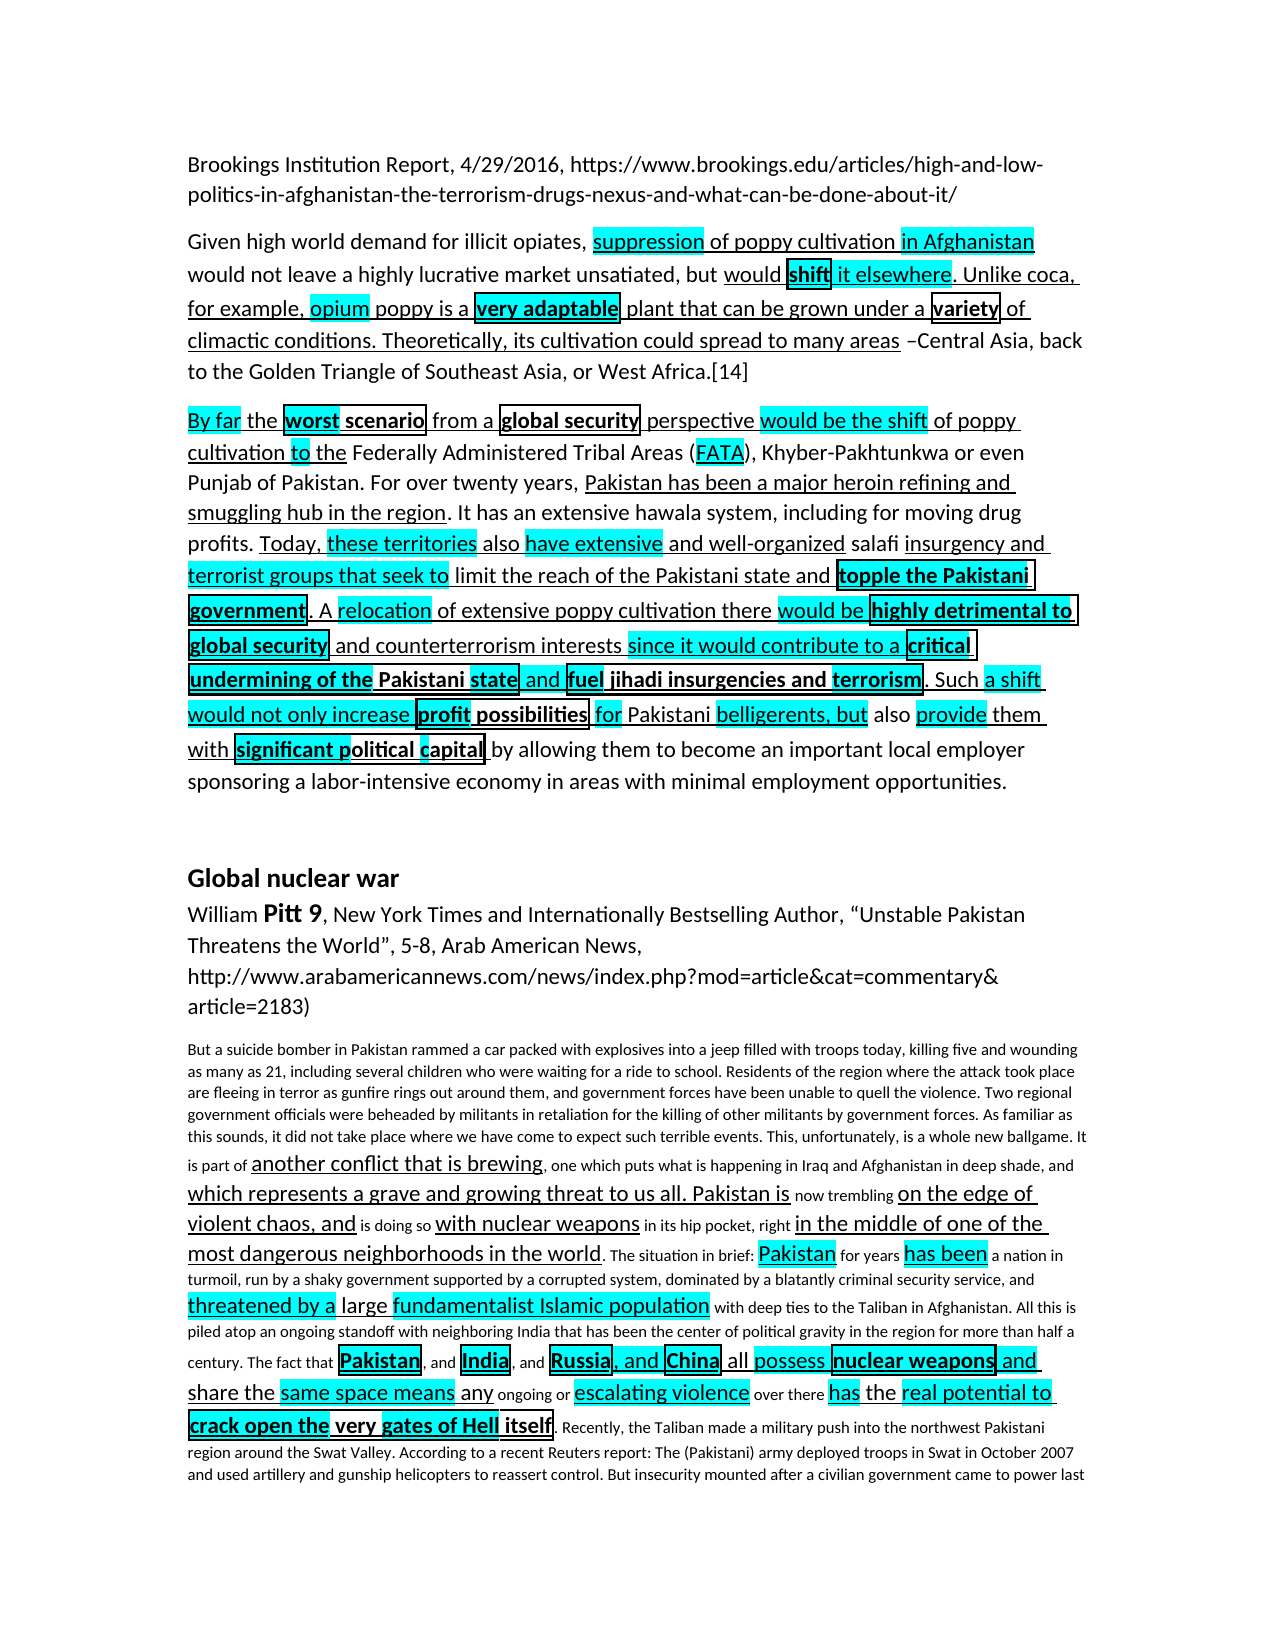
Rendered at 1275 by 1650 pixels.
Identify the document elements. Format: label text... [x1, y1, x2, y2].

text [187, 150, 1087, 208]
text William Pitt 9, New York Times and Internationally Bestselling Author, “Unstable Pakistan Threatens the World”, 5-8, Arab American News, http://www.arabamericannews.com/news/index.php?mod=article&cat=commentary& article=2183) [187, 896, 1087, 1020]
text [187, 1039, 1087, 1485]
text By far the worst scenario from a global security perspective would be the shift of poppy cultivation to the Federally Administered Tribal Areas (FATA), Khyber-Pakhtunkwa or even Punjab of Pakistan. For over twenty years, Pakistan has been a major heroin refining and smuggling hub in the region. It has an extensive hawala system, including for moving drug profits. Today, these territories also have extensive and well-organized salafi insurgency and terrorist groups that seek to limit the reach of the Pakistani state and topple the Pakistani government. A relocation of extensive poppy cultivation there would be highly detrimental to global security and counterterrorism interests since it would contribute to a critical undermining of the Pakistani state and fuel jihadi insurgencies and terrorism. Such a shift would not only increase profit possibilities for Pakistani belligerents, but also provide them with significant political capital by allowing them to become an important local employer sponsoring a labor-intensive economy in areas with minimal employment opportunities. [187, 404, 1087, 795]
text Given high world demand for illicit opiates, suppression of poppy cultivation in Afghanistan would not leave a highly lucrative market unsatiated, but would shift it elsewhere. Unlike coca, for example, opium poppy is a very adaptable plant that can be grown under a variety of climactic conditions. Theoretically, its cultivation could spread to many areas –Central Asia, back to the Golden Triangle of Southeast Asia, or West Africa.[14] [187, 227, 1087, 385]
text Global nuclear war [187, 861, 1087, 894]
